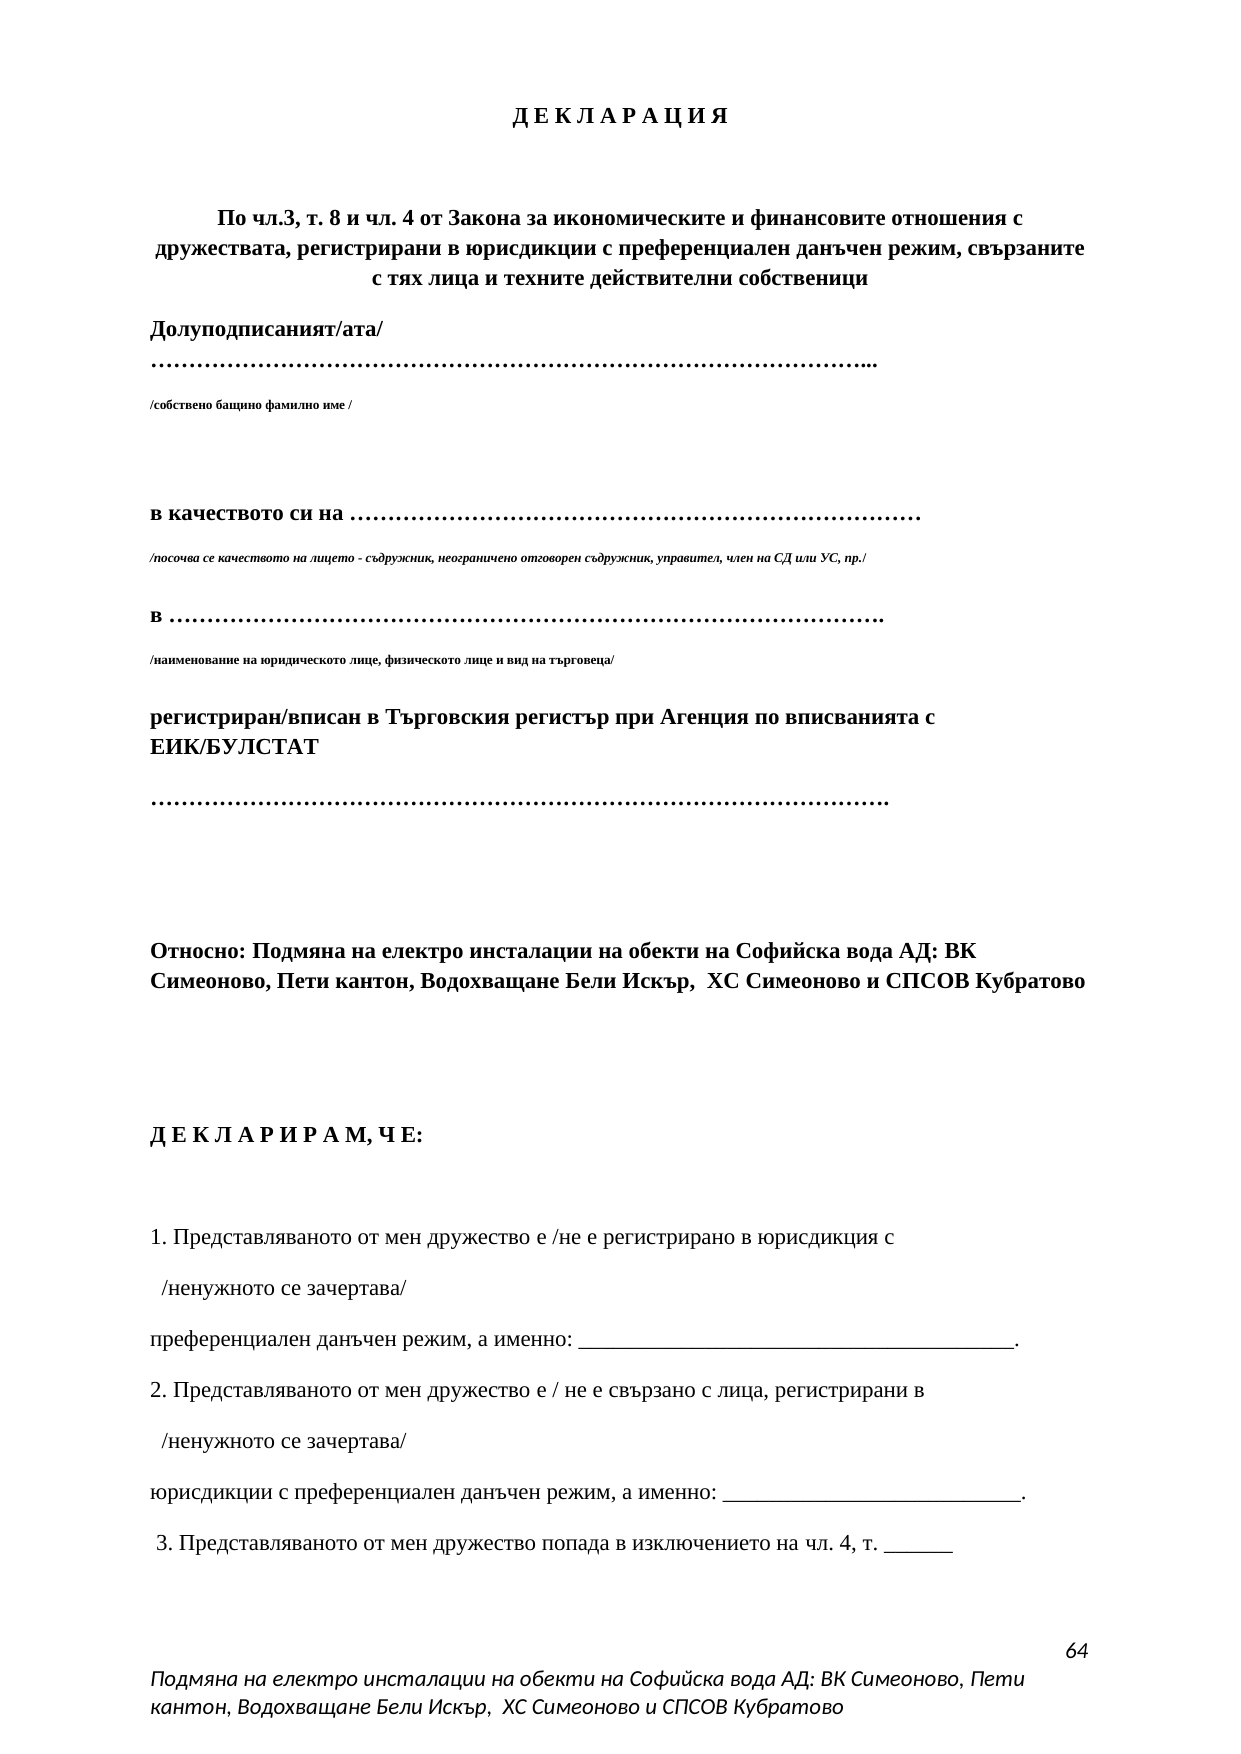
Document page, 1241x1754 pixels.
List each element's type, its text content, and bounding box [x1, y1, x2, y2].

text Д Е К Л А Р И Р А М, Ч Е: [150, 1121, 1090, 1147]
text 3. Представляваното от мен дружество попада в изключението на чл. 4, т. ______ [150, 1529, 1090, 1555]
text 2. Представляваното от мен дружество е / не е свързано с лица, регистрирани в [150, 1376, 1090, 1402]
text /посочва се качеството на лицето - съдружник, неограничено отговорен съдружник, управител, член на СД или УС, пр./ [150, 550, 1090, 576]
text в качеството си на ………………………………………………………………… [150, 499, 1090, 525]
text регистриран/вписан в Търговския регистър при Агенция по вписванията с ЕИК/БУЛСТАТ [150, 703, 1090, 759]
text ……………………………………………………………………………………. [150, 784, 1090, 811]
text Д Е К Л А Р А Ц И Я [150, 102, 1090, 128]
text Относно: Подмяна на електро инсталации на обекти на Софийска вода АД: ВК Симеоново, Пети кантон, Водохващане Бели Искър, ХС Симеоново и СПСОВ Кубратово [150, 937, 1090, 994]
text /собствено бащино фамилно име / [150, 397, 1090, 423]
text юрисдикции с преференциален данъчен режим, а именно: __________________________. [150, 1478, 1090, 1504]
text По чл.3, т. 8 и чл. 4 от Закона за икономическите и финансовите отношения с дружествата, регистрирани в юрисдикции с преференциален данъчен режим, свързаните с тях лица и техните действителни собственици [150, 204, 1090, 291]
text /наименование на юридическото лице, физическото лице и вид на търговеца/ [150, 652, 1090, 678]
text Долуподписаният/ата/ …………………………………………………………………………………... [150, 315, 1090, 372]
text преференциален данъчен режим, а именно: ______________________________________. [150, 1325, 1090, 1351]
text 1. Представляваното от мен дружество е /не е регистрирано в юрисдикция с [150, 1223, 1090, 1249]
text /ненужното се зачертава/ [150, 1274, 1090, 1300]
text в …………………………………………………………………………………. [150, 601, 1090, 627]
text /ненужното се зачертава/ [150, 1427, 1090, 1453]
